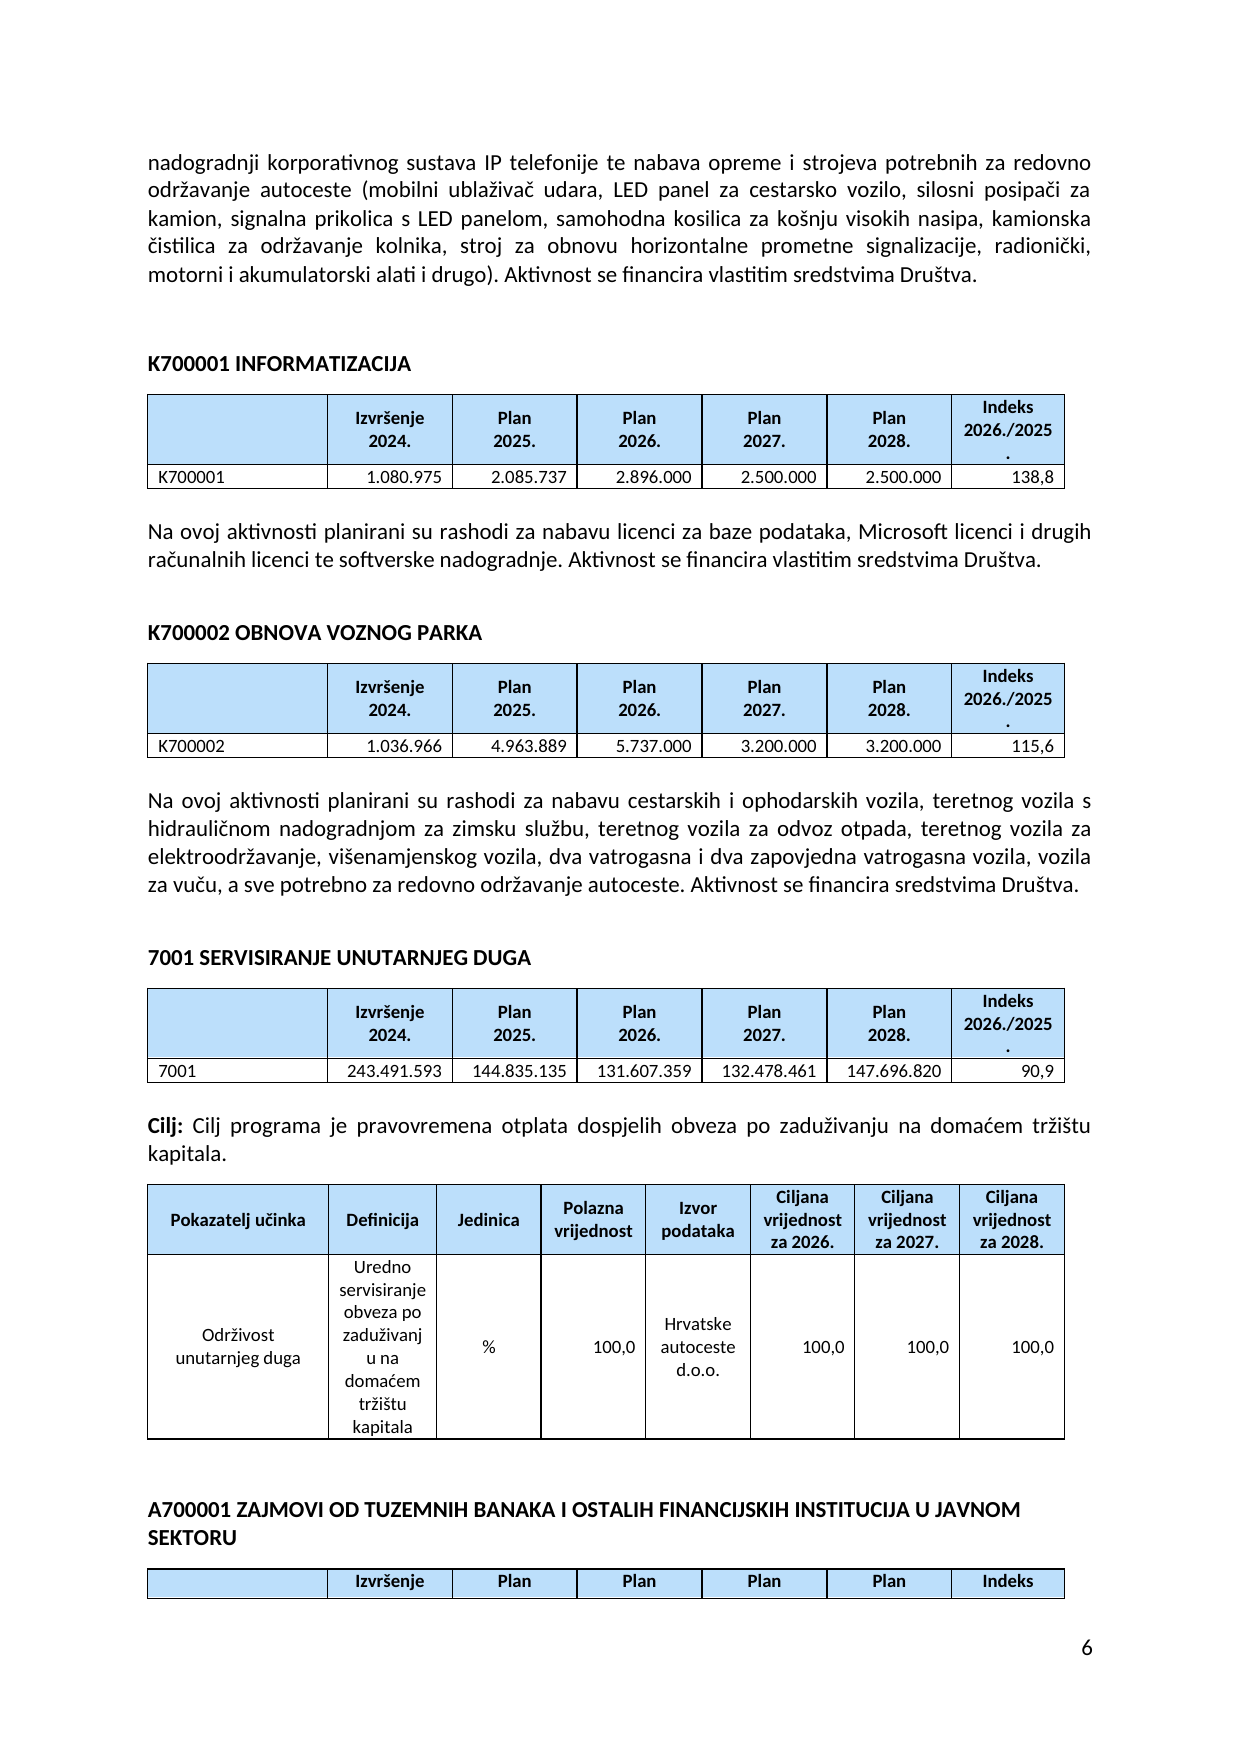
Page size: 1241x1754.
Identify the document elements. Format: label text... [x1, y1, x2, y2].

table_header Plan 2028. [828, 395, 951, 464]
table_cell 4.963.889 [453, 734, 576, 757]
table_header Indeks 2026./2025. [952, 664, 1064, 733]
table_header Indeks 2026./2025. [952, 395, 1064, 464]
table_cell 147.696.820 [828, 1059, 951, 1082]
table_cell 100,0 [855, 1255, 959, 1438]
text Cilj: Cilj programa je pravovremena otplata dospjelih obveza po zaduživanju na domaćem tržištu kapitala. [148, 1111, 1093, 1167]
text K700002 OBNOVA VOZNOG PARKA [148, 590, 1093, 646]
table_header Plan 2025. [453, 1570, 576, 1597]
table_header Indeks 2026./2025. [952, 1570, 1064, 1597]
table_header Ciljana vrijednost za 2026. [751, 1185, 854, 1254]
table_header Plan 2028. [828, 989, 951, 1057]
text A700001 ZAJMOVI OD TUZEMNIH BANAKA I OSTALIH FINANCIJSKIH INSTITUCIJA U JAVNOM SEKTORU [148, 1467, 1093, 1552]
table_cell 2.085.737 [453, 465, 576, 488]
table_cell 5.737.000 [578, 734, 701, 757]
table_header [148, 395, 327, 464]
table_header Plan 2026. [578, 395, 701, 464]
table_cell 138,8 [952, 465, 1064, 488]
text K700001 INFORMATIZACIJA [148, 349, 1093, 377]
table_header Plan 2027. [703, 395, 826, 464]
text Na ovoj aktivnosti planirani su rashodi za nabavu licenci za baze podataka, Microsoft licenci i drugih računalnih licenci te softverske nadogradnje. Aktivnost se financira vlastitim sredstvima Društva. [148, 517, 1093, 573]
table_cell 7001 [148, 1059, 327, 1082]
table_header Plan 2025. [453, 989, 576, 1057]
text 7001 SERVISIRANJE UNUTARNJEG DUGA [148, 915, 1093, 971]
table_cell 1.036.966 [328, 734, 452, 757]
table_header Izvršenje 2024. [328, 664, 452, 733]
table_cell 131.607.359 [578, 1059, 701, 1082]
table_header Ciljana vrijednost za 2027. [855, 1185, 959, 1254]
table_header Plan 2027. [703, 1570, 826, 1597]
table_cell 100,0 [960, 1255, 1064, 1438]
table_header Plan 2026. [578, 989, 701, 1057]
text Na ovoj aktivnosti planirani su rashodi za nabavu cestarskih i ophodarskih vozila, teretnog vozila s hidrauličnom nadogradnjom za zimsku službu, teretnog vozila za odvoz otpada, teretnog vozila za elektroodržavanje, višenamjenskog vozila, dva vatrogasna i dva zapovjedna vatrogasna vozila, vozila za vuču, a sve potrebno za redovno održavanje autoceste. Aktivnost se financira sredstvima Društva. [148, 786, 1093, 898]
table_header Plan 2028. [828, 664, 951, 733]
table_header Polazna vrijednost [542, 1185, 645, 1254]
table_header Definicija [329, 1185, 436, 1254]
table_header Ciljana vrijednost za 2028. [960, 1185, 1064, 1254]
table_header [148, 989, 327, 1057]
table_header Izvršenje 2024. [328, 1570, 452, 1597]
table_cell 2.500.000 [703, 465, 826, 488]
table_cell Hrvatske autoceste d.o.o. [646, 1255, 750, 1438]
table_cell 3.200.000 [828, 734, 951, 757]
table_cell 100,0 [751, 1255, 854, 1438]
table_header Plan 2027. [703, 664, 826, 733]
table_header Plan 2028. [828, 1570, 951, 1597]
table_header Plan 2026. [578, 664, 701, 733]
table_cell K700002 [148, 734, 327, 757]
table_header [148, 664, 327, 733]
table_cell % [437, 1255, 540, 1438]
table_cell 3.200.000 [703, 734, 826, 757]
table_cell K700001 [148, 465, 327, 488]
table_cell 90,9 [952, 1059, 1064, 1082]
table_cell 243.491.593 [328, 1059, 452, 1082]
table_cell 2.896.000 [578, 465, 701, 488]
table_header Jedinica [437, 1185, 540, 1254]
table_header Plan 2027. [703, 989, 826, 1057]
table_cell Uredno servisiranje obveza po zaduživanju na domaćem tržištu kapitala [329, 1255, 436, 1438]
table_header Pokazatelj učinka [148, 1185, 328, 1254]
table_header Indeks 2026./2025. [952, 989, 1064, 1057]
table_header Plan 2026. [578, 1570, 701, 1597]
table_header Izvršenje 2024. [328, 989, 452, 1057]
table_cell Održivost unutarnjeg duga [148, 1255, 328, 1438]
table_header [148, 1570, 327, 1597]
table_header Plan 2025. [453, 664, 576, 733]
table_header Izvor podataka [646, 1185, 750, 1254]
table_cell 2.500.000 [828, 465, 951, 488]
table_cell 115,6 [952, 734, 1064, 757]
table_header Izvršenje 2024. [328, 395, 452, 464]
table_header Plan 2025. [453, 395, 576, 464]
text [148, 148, 1093, 288]
table_cell 144.835.135 [453, 1059, 576, 1082]
table_cell 1.080.975 [328, 465, 452, 488]
table_cell 132.478.461 [703, 1059, 826, 1082]
table_cell 100,0 [542, 1255, 645, 1438]
